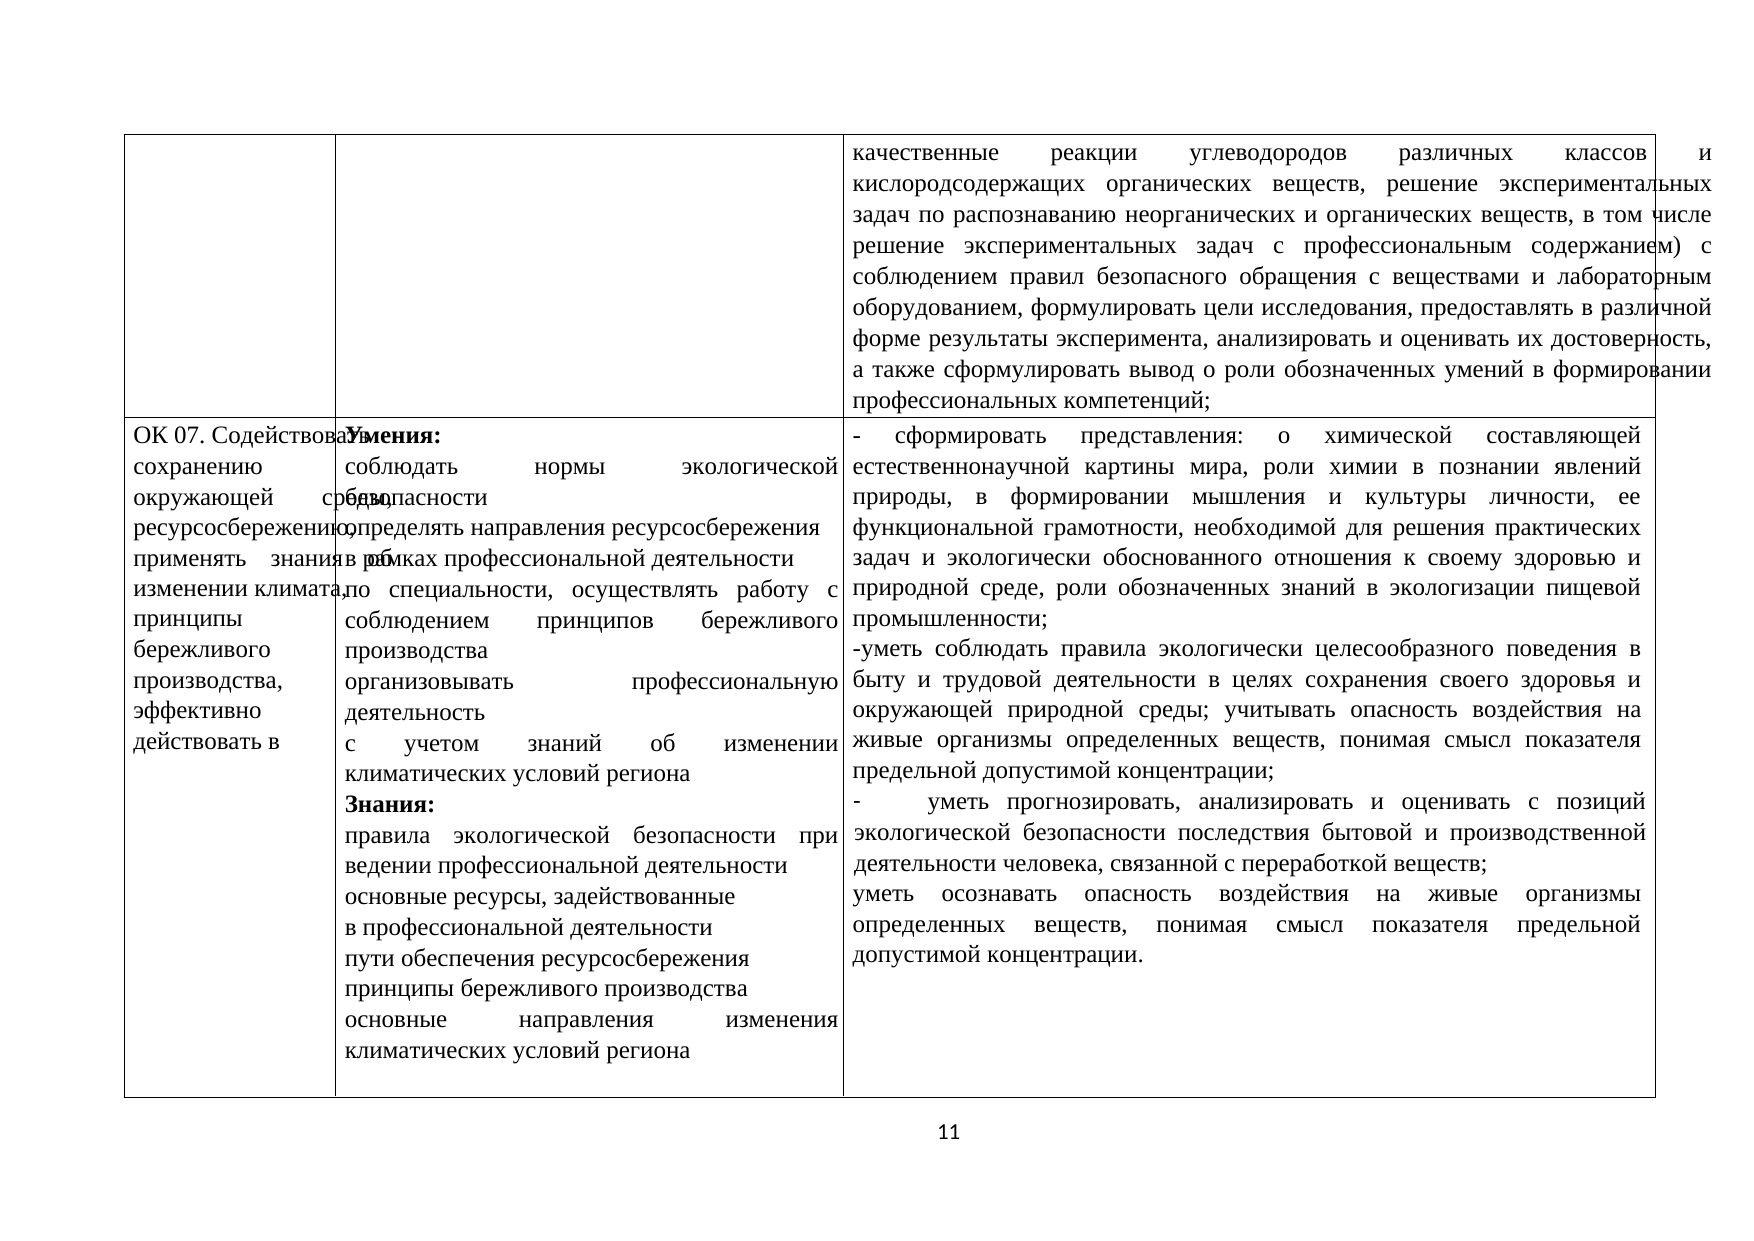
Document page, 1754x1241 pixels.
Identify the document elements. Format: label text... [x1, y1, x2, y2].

table_cell - сформировать представления: о химической составляющей естественнонаучной картины мира, роли химии в познании явлений природы, в формировании мышления и культуры личности, ее функциональной грамотности, необходимой для решения практических задач и экологически обоснованного отношения к своему здоровью и природной среде, роли обозначенных знаний в экологизации пищевой промышленности; -уметь соблюдать правила экологически целесообразного поведения в быту и трудовой деятельности в целях сохранения своего здоровья и окружающей природной среды; учитывать опасность воздействия на живые организмы определенных веществ, понимая смысл показателя предельной допустимой концентрации; уметь прогнозировать, анализировать и оценивать с позиций экологической безопасности последствия бытовой и производственной деятельности человека, связанной с переработкой веществ; уметь осознавать опасность воздействия на живые организмы определенных веществ, понимая смысл показателя предельной допустимой концентрации. [844, 418, 1655, 1096]
table_cell Умения: соблюдать нормы экологической безопасности определять направления ресурсосбережения в рамках профессиональной деятельности по специальности, осуществлять работу с соблюдением принципов бережливого производства организовывать профессиональную деятельность с учетом знаний об изменении климатических условий региона Знания: правила экологической безопасности при ведении профессиональной деятельности основные ресурсы, задействованные в профессиональной деятельности пути обеспечения ресурсосбережения принципы бережливого производства основные направления изменения климатических условий региона [336, 418, 843, 1096]
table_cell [844, 135, 1655, 417]
table_cell ОК 07. Содействовать сохранению окружающей среды, ресурсосбережению, применять знания об изменении климата, принципы бережливого производства, эффективно действовать в [125, 418, 335, 1096]
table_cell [336, 135, 843, 417]
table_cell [125, 135, 335, 417]
